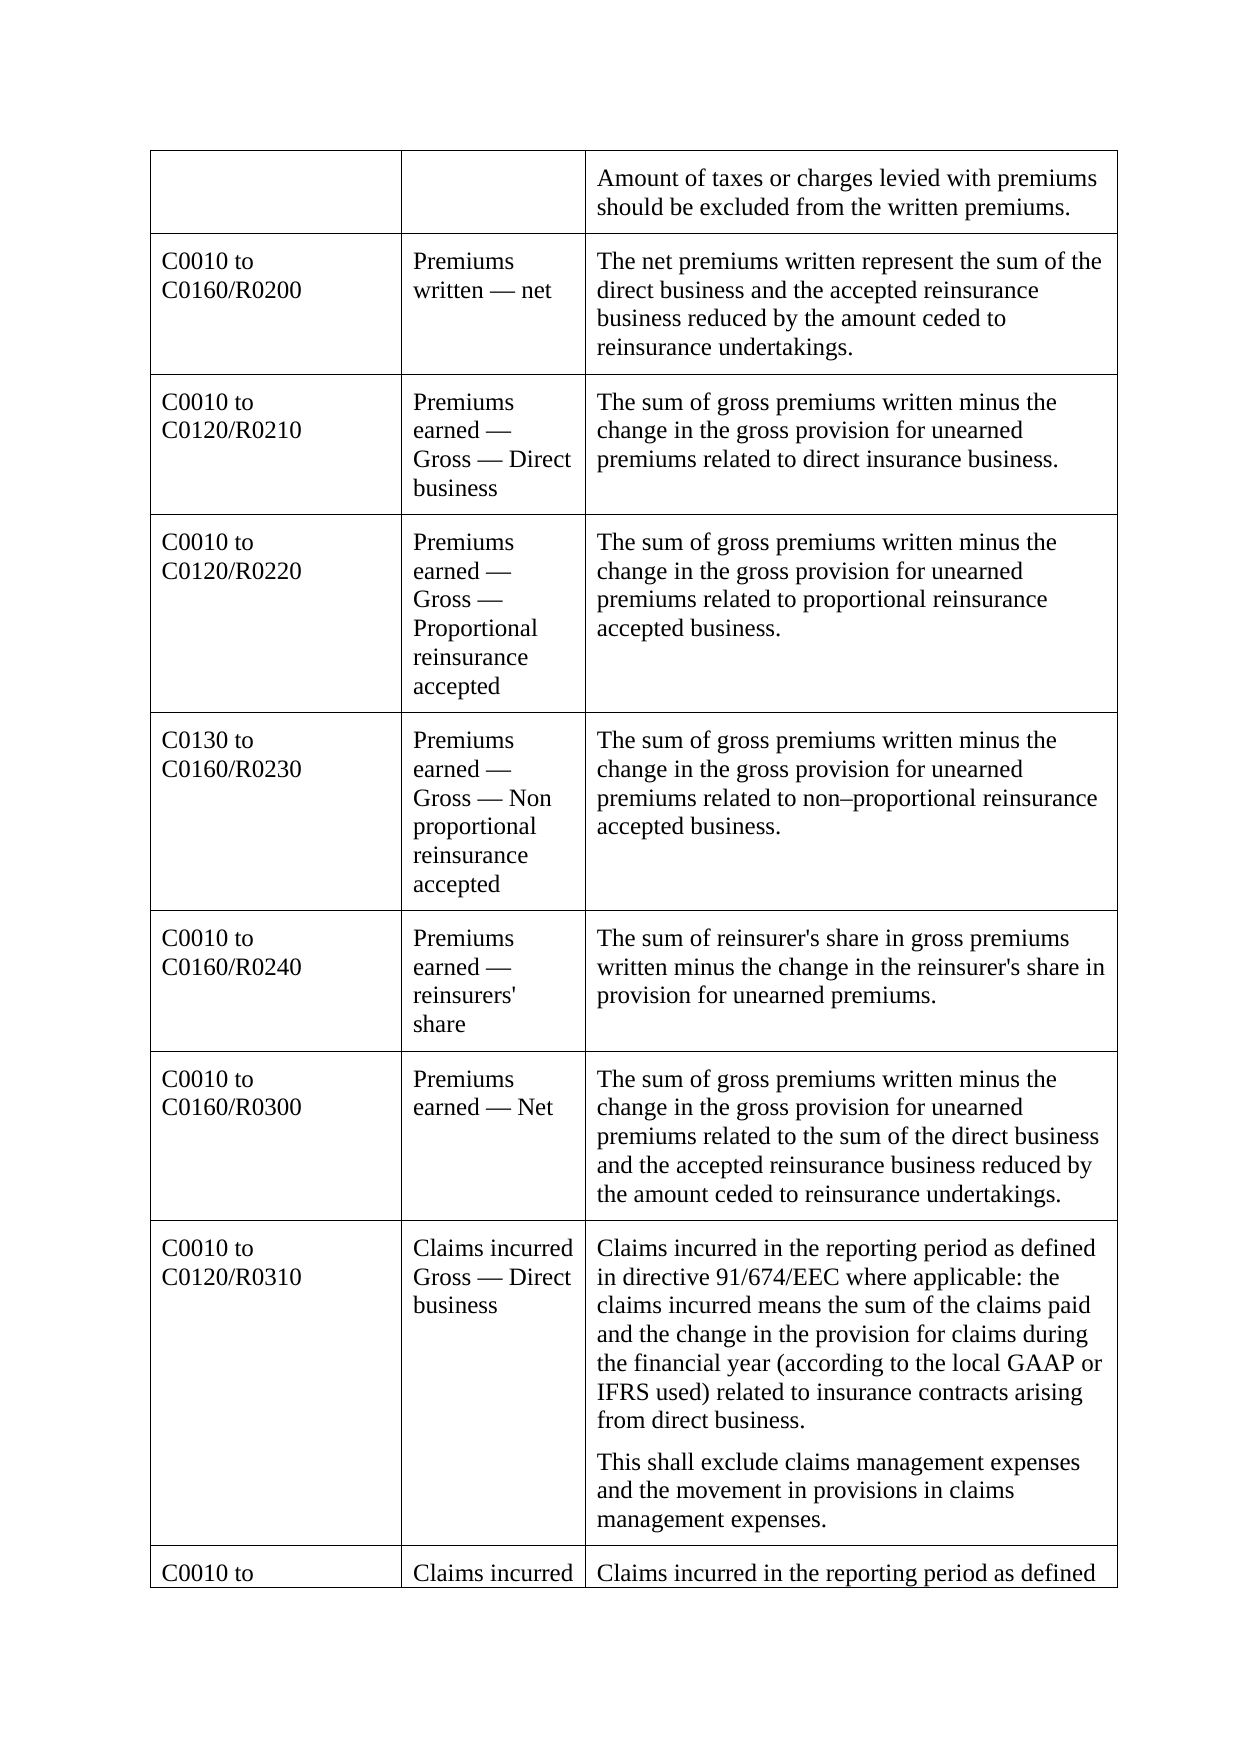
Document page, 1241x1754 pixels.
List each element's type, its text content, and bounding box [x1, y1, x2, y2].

table_cell C0010 to C0120/R0310 [151, 1221, 401, 1545]
table_cell Premiums earned — Gross — Direct business [402, 375, 585, 514]
table_cell The sum of gross premiums written minus the change in the gross provision for unearned premiums related to non–proportional reinsurance accepted business. [586, 713, 1117, 910]
table_cell The net premiums written represent the sum of the direct business and the accepted reinsurance business reduced by the amount ceded to reinsurance undertakings. [586, 234, 1117, 373]
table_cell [151, 151, 401, 233]
table_cell Premiums earned — Gross — Proportional reinsurance accepted [402, 515, 585, 712]
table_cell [586, 151, 1117, 233]
table_cell Premiums earned — reinsurers' share [402, 911, 585, 1051]
table_cell The sum of gross premiums written minus the change in the gross provision for unearned premiums related to proportional reinsurance accepted business. [586, 515, 1117, 712]
table_cell C0010 to C0160/R0240 [151, 911, 401, 1051]
table_cell C0130 to C0160/R0230 [151, 713, 401, 910]
table_cell Claims incurred Gross — Direct business [402, 1221, 585, 1545]
table_cell C0010 to C0120/R0220 [151, 515, 401, 712]
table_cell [402, 1546, 585, 1587]
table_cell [586, 1546, 1117, 1587]
table_cell C0010 to C0120/R0210 [151, 375, 401, 514]
table_cell Premiums written — net [402, 234, 585, 373]
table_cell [151, 1546, 401, 1587]
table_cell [402, 151, 585, 233]
table_cell C0010 to C0160/R0300 [151, 1052, 401, 1220]
table_cell Claims incurred in the reporting period as defined in directive 91/674/EEC where applicable: the claims incurred means the sum of the claims paid and the change in the provision for claims during the financial year (according to the local GAAP or IFRS used) related to insurance contracts arising from direct business. This shall exclude claims management expenses and the movement in provisions in claims management expenses. [586, 1221, 1117, 1545]
table_cell The sum of reinsurer's share in gross premiums written minus the change in the reinsurer's share in provision for unearned premiums. [586, 911, 1117, 1051]
table_cell C0010 to C0160/R0200 [151, 234, 401, 373]
table_cell The sum of gross premiums written minus the change in the gross provision for unearned premiums related to direct insurance business. [586, 375, 1117, 514]
table_cell Premiums earned — Gross — Non proportional reinsurance accepted [402, 713, 585, 910]
table_cell The sum of gross premiums written minus the change in the gross provision for unearned premiums related to the sum of the direct business and the accepted reinsurance business reduced by the amount ceded to reinsurance undertakings. [586, 1052, 1117, 1220]
table_cell Premiums earned — Net [402, 1052, 585, 1220]
